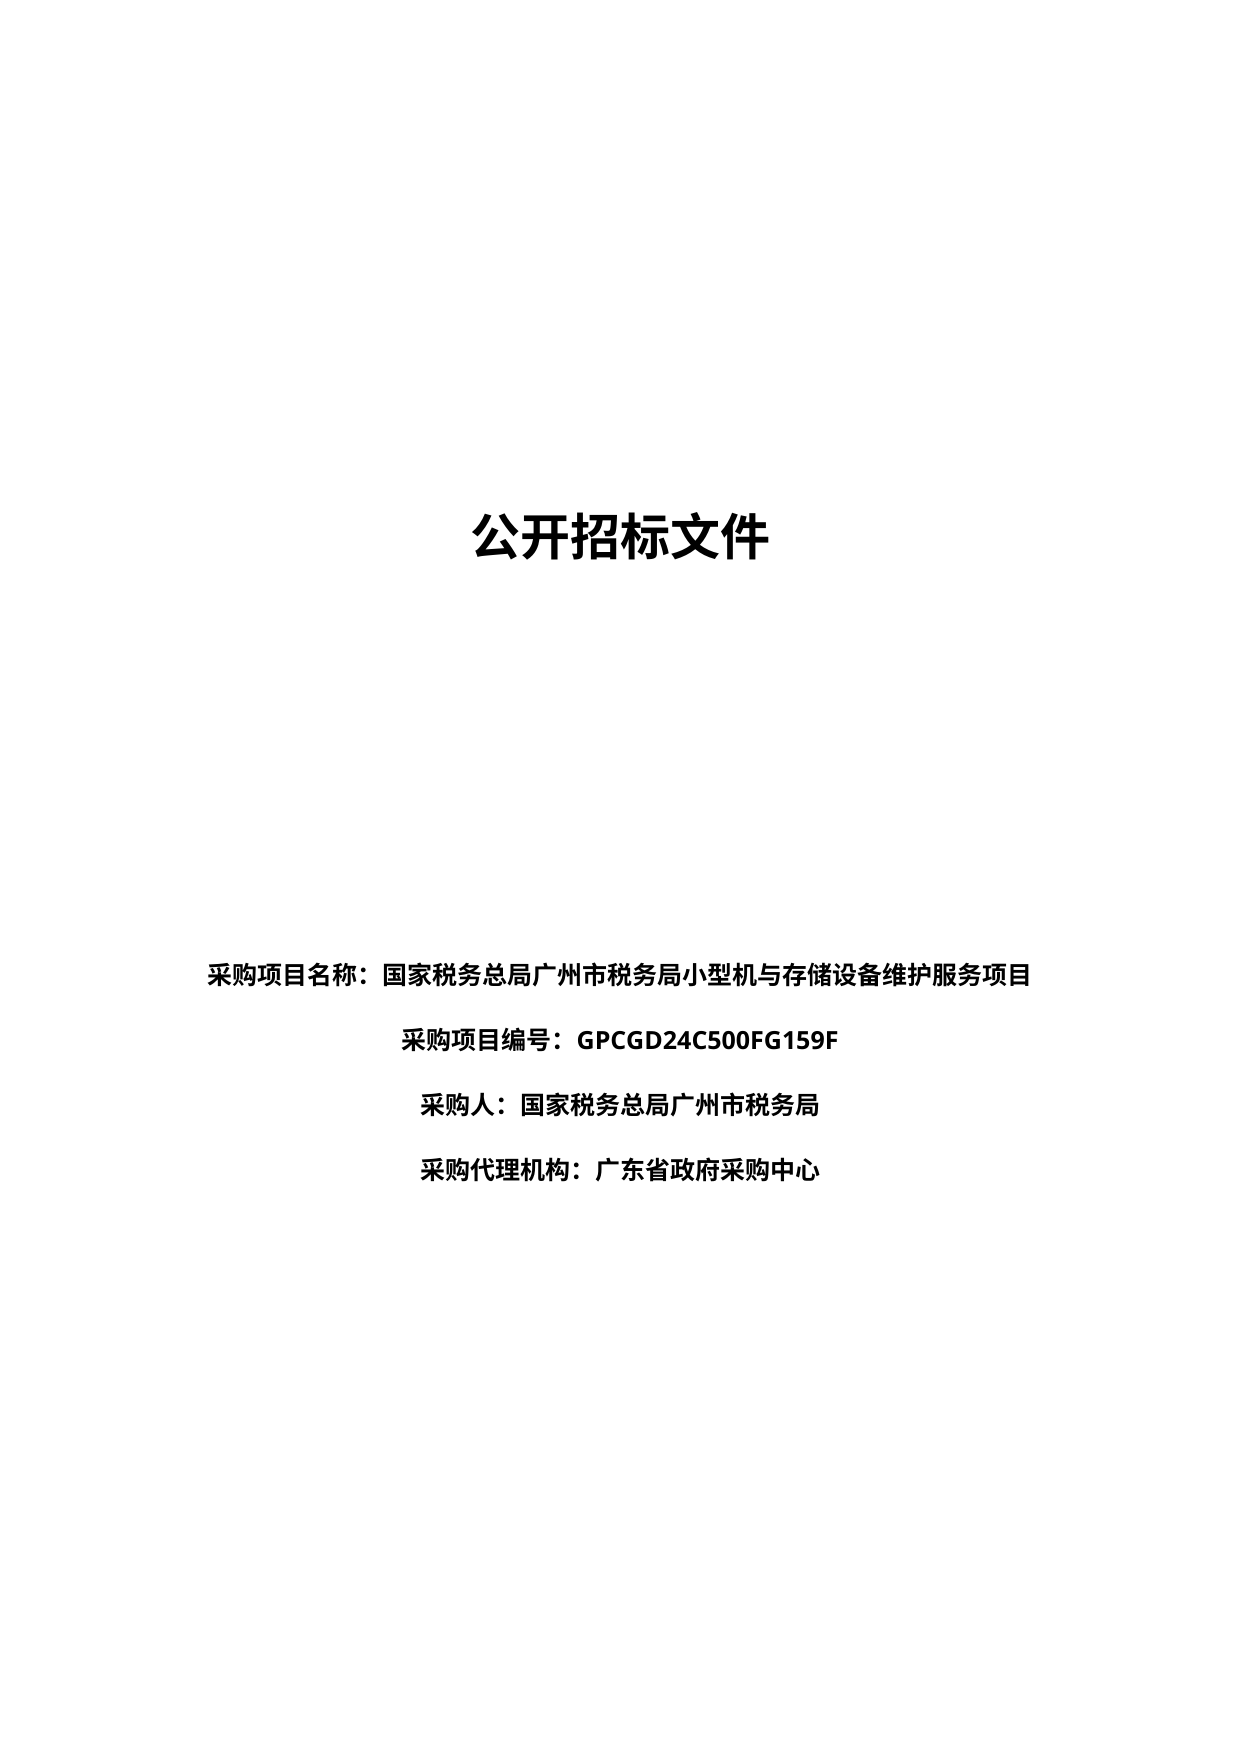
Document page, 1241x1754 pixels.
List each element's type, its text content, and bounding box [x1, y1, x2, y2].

text 采购代理机构：广东省政府采购中心 [187, 1137, 1053, 1202]
text 采购人：国家税务总局广州市税务局 [187, 1072, 1053, 1137]
text 采购项目编号：GPCGD24C500FG159F [187, 1007, 1053, 1072]
text 采购项目名称：国家税务总局广州市税务局小型机与存储设备维护服务项目 [187, 942, 1053, 1007]
text 公开招标文件 [187, 487, 1053, 584]
